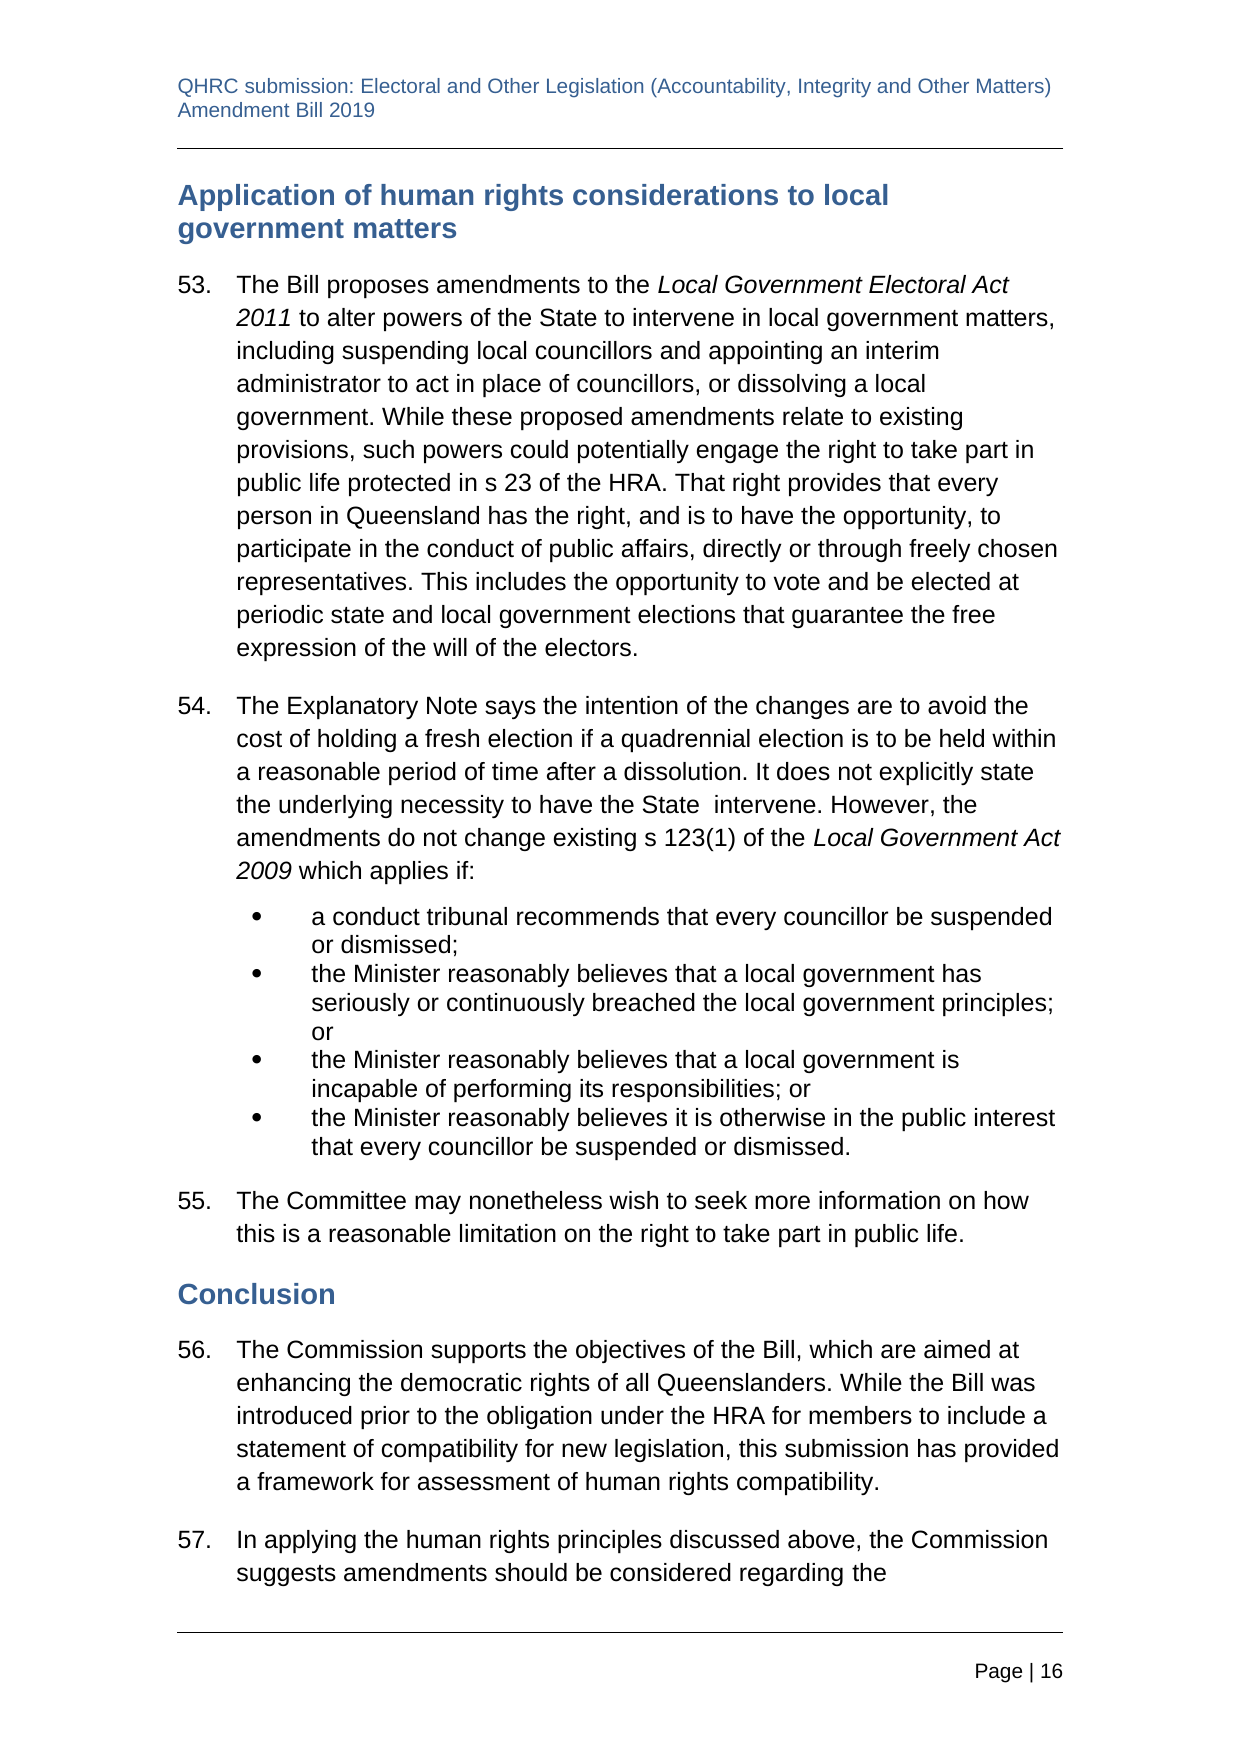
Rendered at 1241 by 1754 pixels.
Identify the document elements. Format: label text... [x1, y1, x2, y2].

subtitle Application of human rights considerations to local government matters [177, 178, 1063, 245]
list a conduct tribunal recommends that every councillor be suspended or dismissed; [252, 902, 1063, 959]
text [177, 1525, 1063, 1587]
text The Bill proposes amendments to the Local Government Electoral Act 2011 to alter powers of the State to intervene in local government matters, including suspending local councillors and appointing an interim administrator to act in place of councillors, or dissolving a local government. While these proposed amendments relate to existing provisions, such powers could potentially engage the right to take part in public life protected in s 23 of the HRA. That right provides that every person in Queensland has the right, and is to have the opportunity, to participate in the conduct of public affairs, directly or through freely chosen representatives. This includes the opportunity to vote and be elected at periodic state and local government elections that guarantee the free expression of the will of the electors. [177, 270, 1063, 662]
text The Explanatory Note says the intention of the changes are to avoid the cost of holding a fresh election if a quadrennial election is to be held within a reasonable period of time after a dissolution. It does not explicitly state the underlying necessity to have the State intervene. However, the amendments do not change existing s 123(1) of the Local Government Act 2009 which applies if: [177, 691, 1063, 885]
text The Committee may nonetheless wish to seek more information on how this is a reasonable limitation on the right to take part in public life. [177, 1186, 1063, 1247]
list the Minister reasonably believes that a local government has seriously or continuously breached the local government principles; or [252, 959, 1063, 1046]
list the Minister reasonably believes it is otherwise in the public interest that every councillor be suspended or dismissed. [252, 1103, 1063, 1161]
list the Minister reasonably believes that a local government is incapable of performing its responsibilities; or [252, 1046, 1063, 1103]
subtitle Conclusion [177, 1277, 1063, 1310]
text The Commission supports the objectives of the Bill, which are aimed at enhancing the democratic rights of all Queenslanders. While the Bill was introduced prior to the obligation under the HRA for members to include a statement of compatibility for new legislation, this submission has provided a framework for assessment of human rights compatibility. [177, 1335, 1063, 1496]
